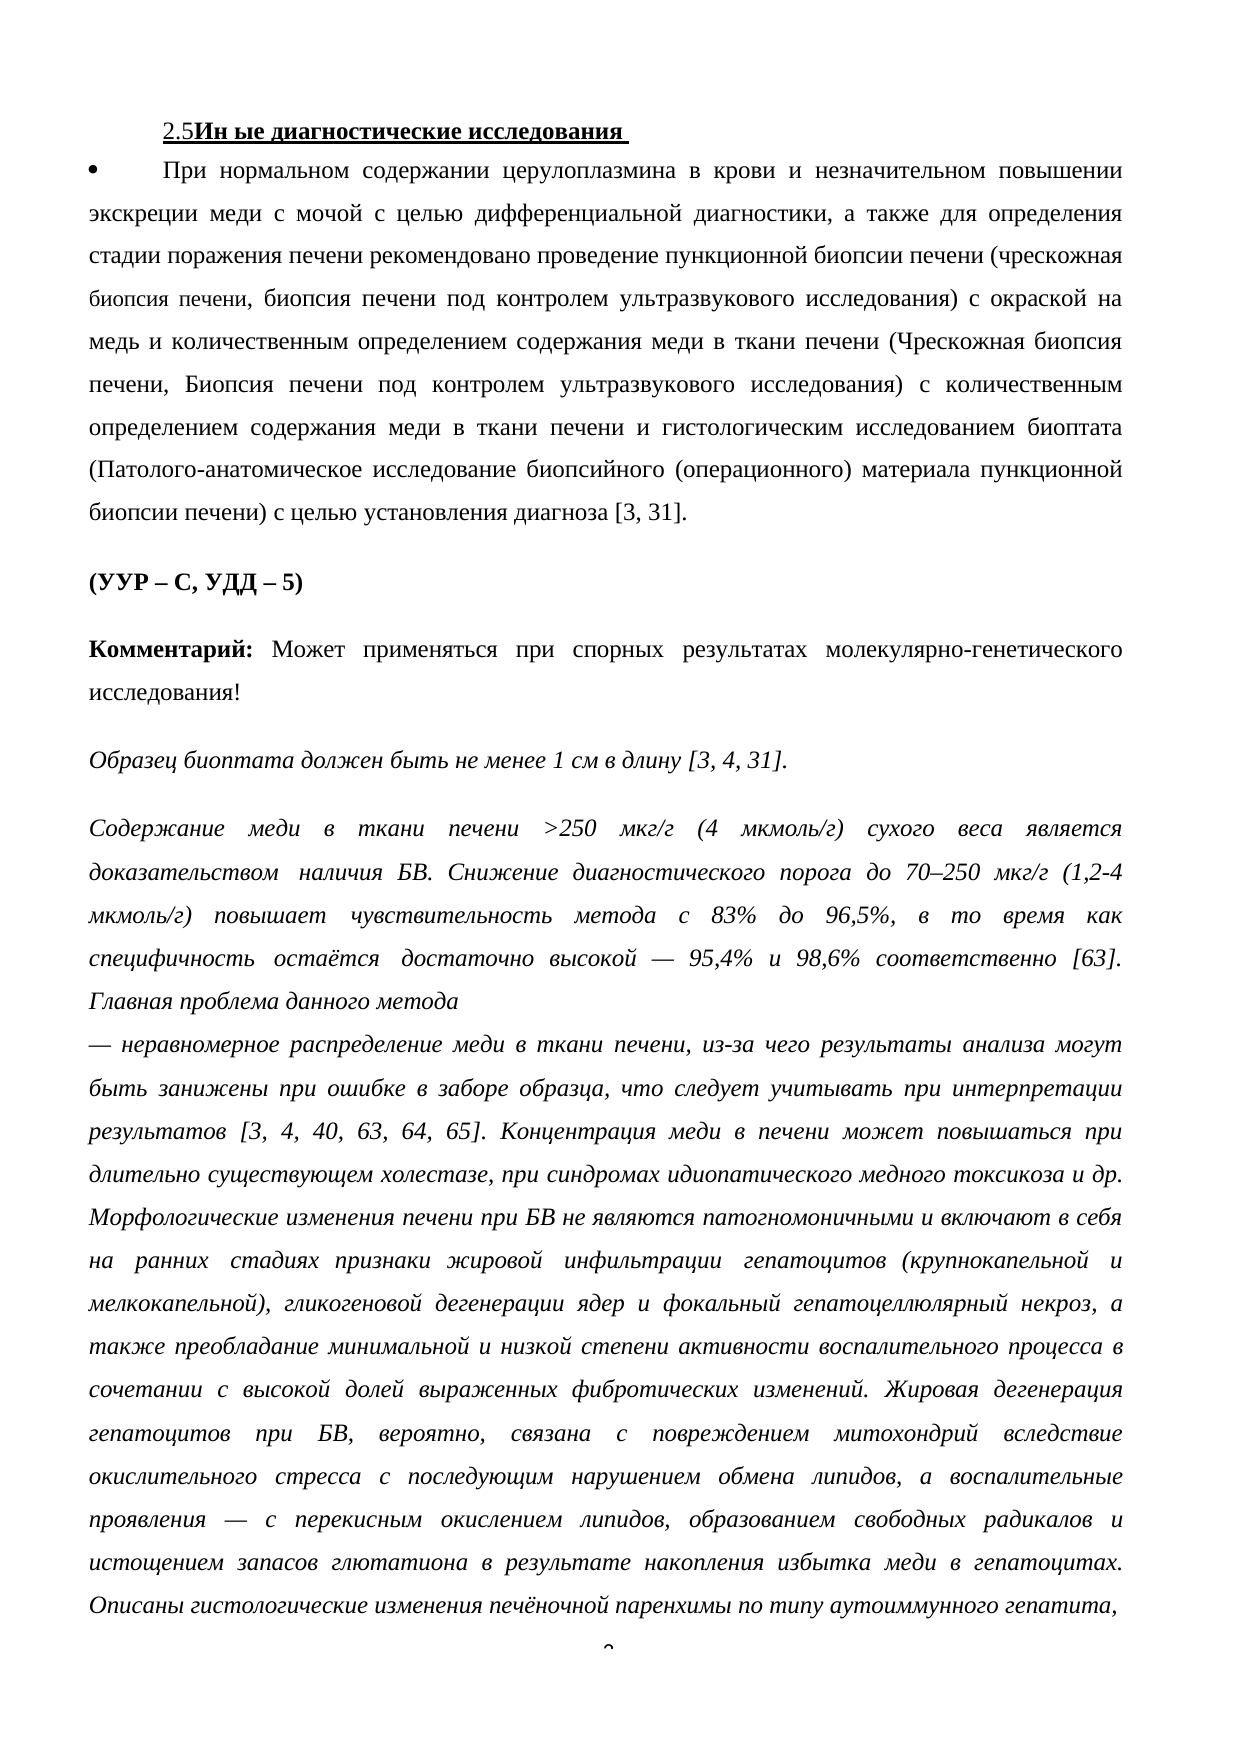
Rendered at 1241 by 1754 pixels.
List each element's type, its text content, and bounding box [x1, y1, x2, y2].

text Комментарий: Может применяться при спорных результатах молекулярно-генетического исследования! [89, 634, 1123, 706]
subtitle (УУР – C, УДД – 5) [89, 567, 1134, 595]
text Содержание меди в ткани печени >250 мкг/г (4 мкмоль/г) сухого веса является доказательством наличия БВ. Снижение диагностического порога до 70–250 мкг/г (1,2-4 мкмоль/г) повышает чувствительность метода с 83% до 96,5%, в то время как специфичность остаётся достаточно высокой — 95,4% и 98,6% соответственно [63]. Главная проблема данного метода [89, 813, 1123, 1015]
list При нормальном содержании церулоплазмина в крови и незначительном повышении экскреции меди с мочой с целью дифференциальной диагностики, а также для определения стадии поражения печени рекомендовано проведение пункционной биопсии печени (чрескожная биопсия печени, биопсия печени под контролем ультразвукового исследования) с окраской на медь и количественным определением содержания меди в ткани печени (Чрескожная биопсия печени, Биопсия печени под контролем ультразвукового исследования) с количественным определением содержания меди в ткани печени и гистологическим исследованием биоптата (Патолого-анатомическое исследование биопсийного (операционного) материала пункционной биопсии печени) с целью установления диагноза [3, 31]. [89, 155, 1123, 526]
subtitle Ин ые диагностические исследования [162, 116, 1134, 145]
text Образец биоптата должен быть не менее 1 см в длину [3, 4, 31]. [89, 746, 1134, 774]
list неравномерное распределение меди в ткани печени, из-за чего результаты анализа могут быть занижены при ошибке в заборе образца, что следует учитывать при интерпретации результатов [3, 4, 40, 63, 64, 65]. Концентрация меди в печени может повышаться при длительно существующем холестазе, при синдромах идиопатического медного токсикоза и др. Морфологические изменения печени при БВ не являются патогномоничными и включают в себя на ранних стадиях признаки жировой инфильтрации гепатоцитов (крупнокапельной и мелкокапельной), гликогеновой дегенерации ядер и фокальный гепатоцеллюлярный некроз, а также преобладание минимальной и низкой степени активности воспалительного процесса в сочетании с высокой долей выраженных фибротических изменений. Жировая дегенерация гепатоцитов при БВ, вероятно, связана с повреждением митохондрий вследствие окислительного стресса с последующим нарушением обмена липидов, а воспалительные проявления — с перекисным окислением липидов, образованием свободных радикалов и истощением запасов глютатиона в результате накопления избытка меди в гепатоцитах. Описаны гистологические изменения печёночной паренхимы по типу аутоиммунного гепатита, [89, 1029, 1123, 1619]
